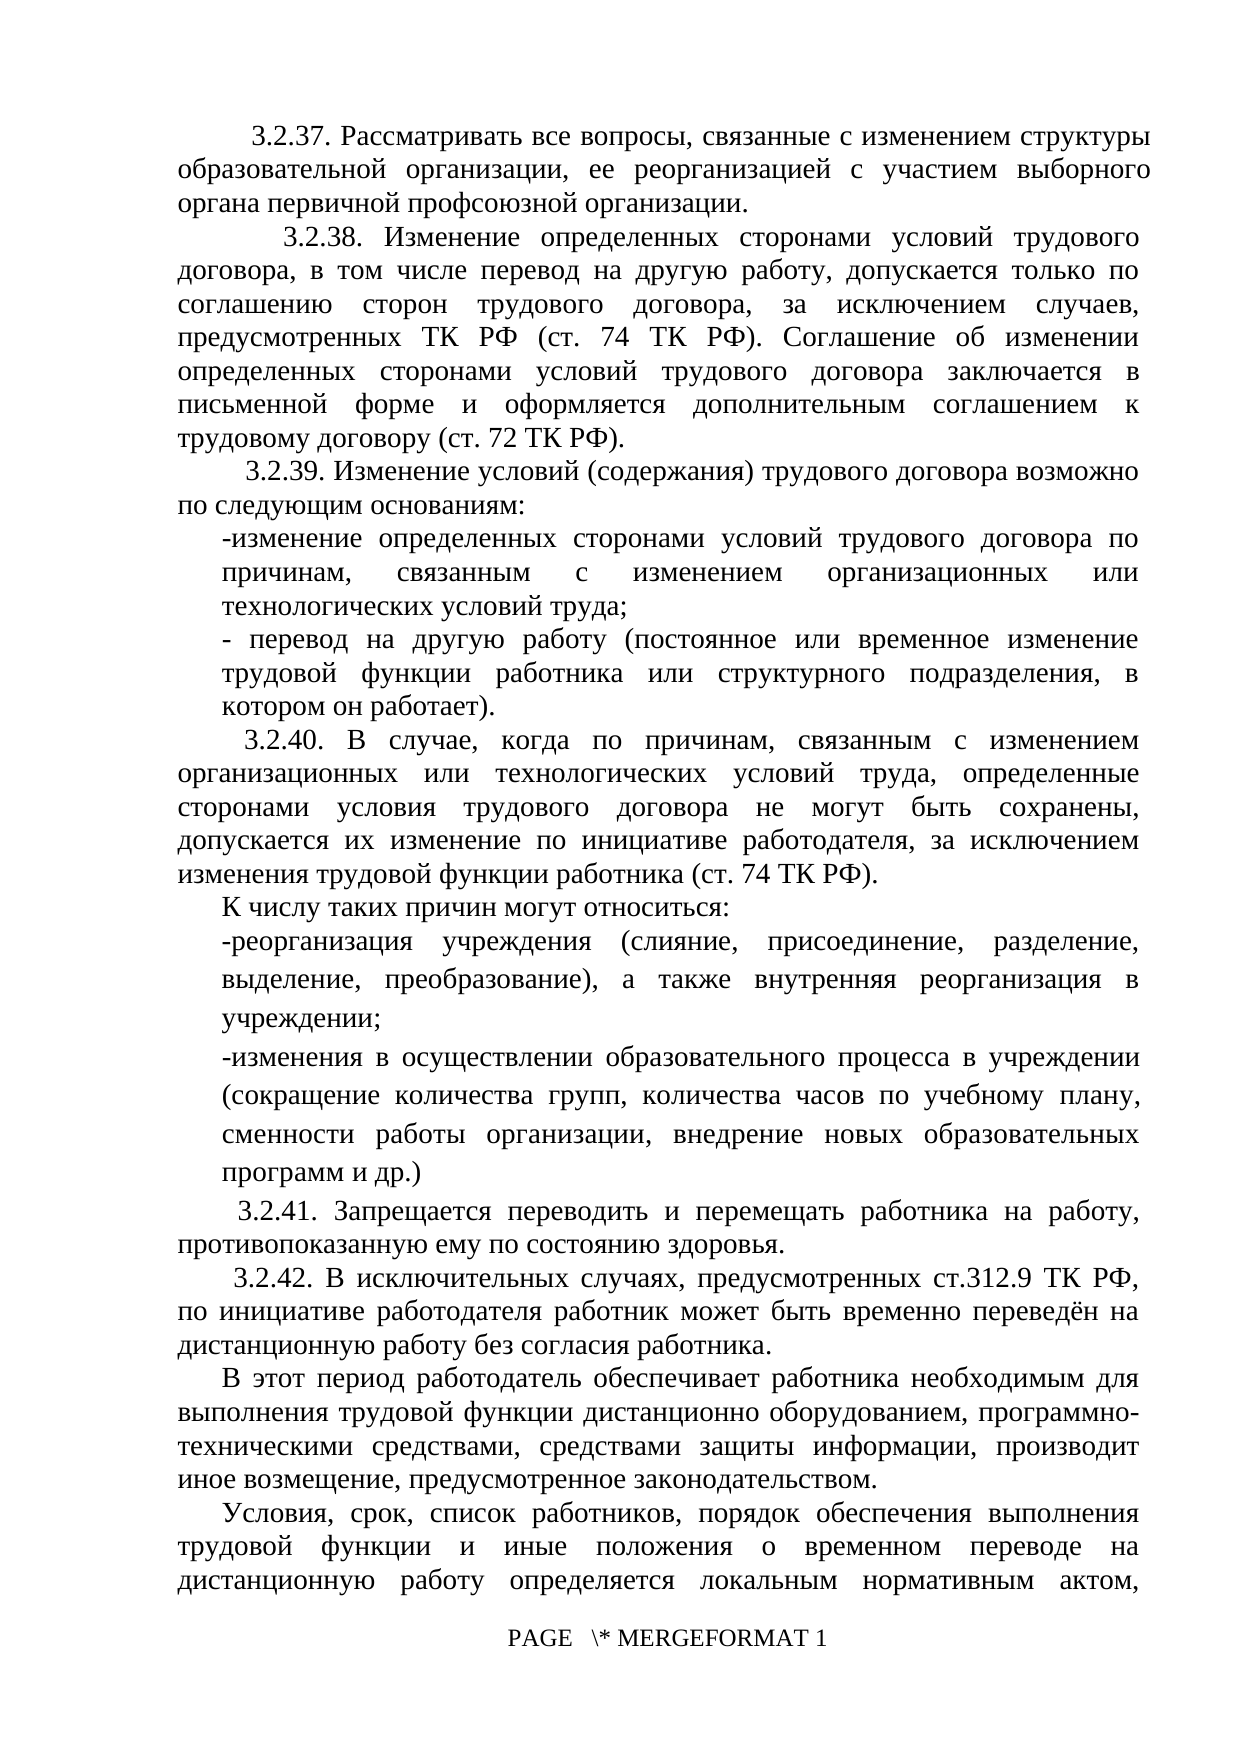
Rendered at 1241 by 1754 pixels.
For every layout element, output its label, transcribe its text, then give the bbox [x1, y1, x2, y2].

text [177, 1495, 1140, 1595]
text 3.2.38. Изменение определенных сторонами условий трудового договора, в том числе перевод на другую работу, допускается только по соглашению сторон трудового договора, за исключением случаев, предусмотренных ТК РФ (ст. 74 ТК РФ). Соглашение об изменении определенных сторонами условий трудового договора заключается в письменной форме и оформляется дополнительным соглашением к трудовому договору (ст. 72 ТК РФ). [177, 219, 1140, 453]
text -изменение определенных сторонами условий трудового договора по причинам, связанным с изменением организационных или технологических условий труда; [222, 521, 1139, 621]
text 3.2.41. Запрещается переводить и перемещать работника на работу, противопоказанную ему по состоянию здоровья. [177, 1193, 1141, 1260]
text -реорганизация учреждения (слияние, присоединение, разделение, выделение, преобразование), а также внутренняя реорганизация в учреждении; [221, 923, 1140, 1034]
text - перевод на другую работу (постоянное или временное изменение трудовой функции работника или структурного подразделения, в котором он работает). [222, 621, 1139, 722]
text -изменения в осуществлении образовательного процесса в учреждении (сокращение количества групп, количества часов по учебному плану, сменности работы организации, внедрение новых образовательных программ и др.) [222, 1039, 1141, 1188]
text В этот период работодатель обеспечивает работника необходимым для выполнения трудовой функции дистанционно оборудованием, программно-техническими средствами, средствами защиты информации, производит иное возмещение, предусмотренное законодательством. [177, 1361, 1140, 1495]
text 3.2.40. В случае, когда по причинам, связанным с изменением организационных или технологических условий труда, определенные сторонами условия трудового договора не могут быть сохранены, допускается их изменение по инициативе работодателя, за исключением изменения трудовой функции работника (ст. 74 ТК РФ). [177, 722, 1140, 889]
text 3.2.39. Изменение условий (содержания) трудового договора возможно по следующим основаниям: [177, 453, 1140, 521]
text К числу таких причин могут относиться: [177, 889, 1152, 923]
text 3.2.37. Рассматривать все вопросы, связанные с изменением структуры образовательной организации, ее реорганизацией с участием выборного органа первичной профсоюзной организации. [177, 118, 1152, 219]
text 3.2.42. В исключительных случаях, предусмотренных ст.312.9 ТК РФ, по инициативе работодателя работник может быть временно переведён на дистанционную работу без согласия работника. [177, 1260, 1140, 1361]
